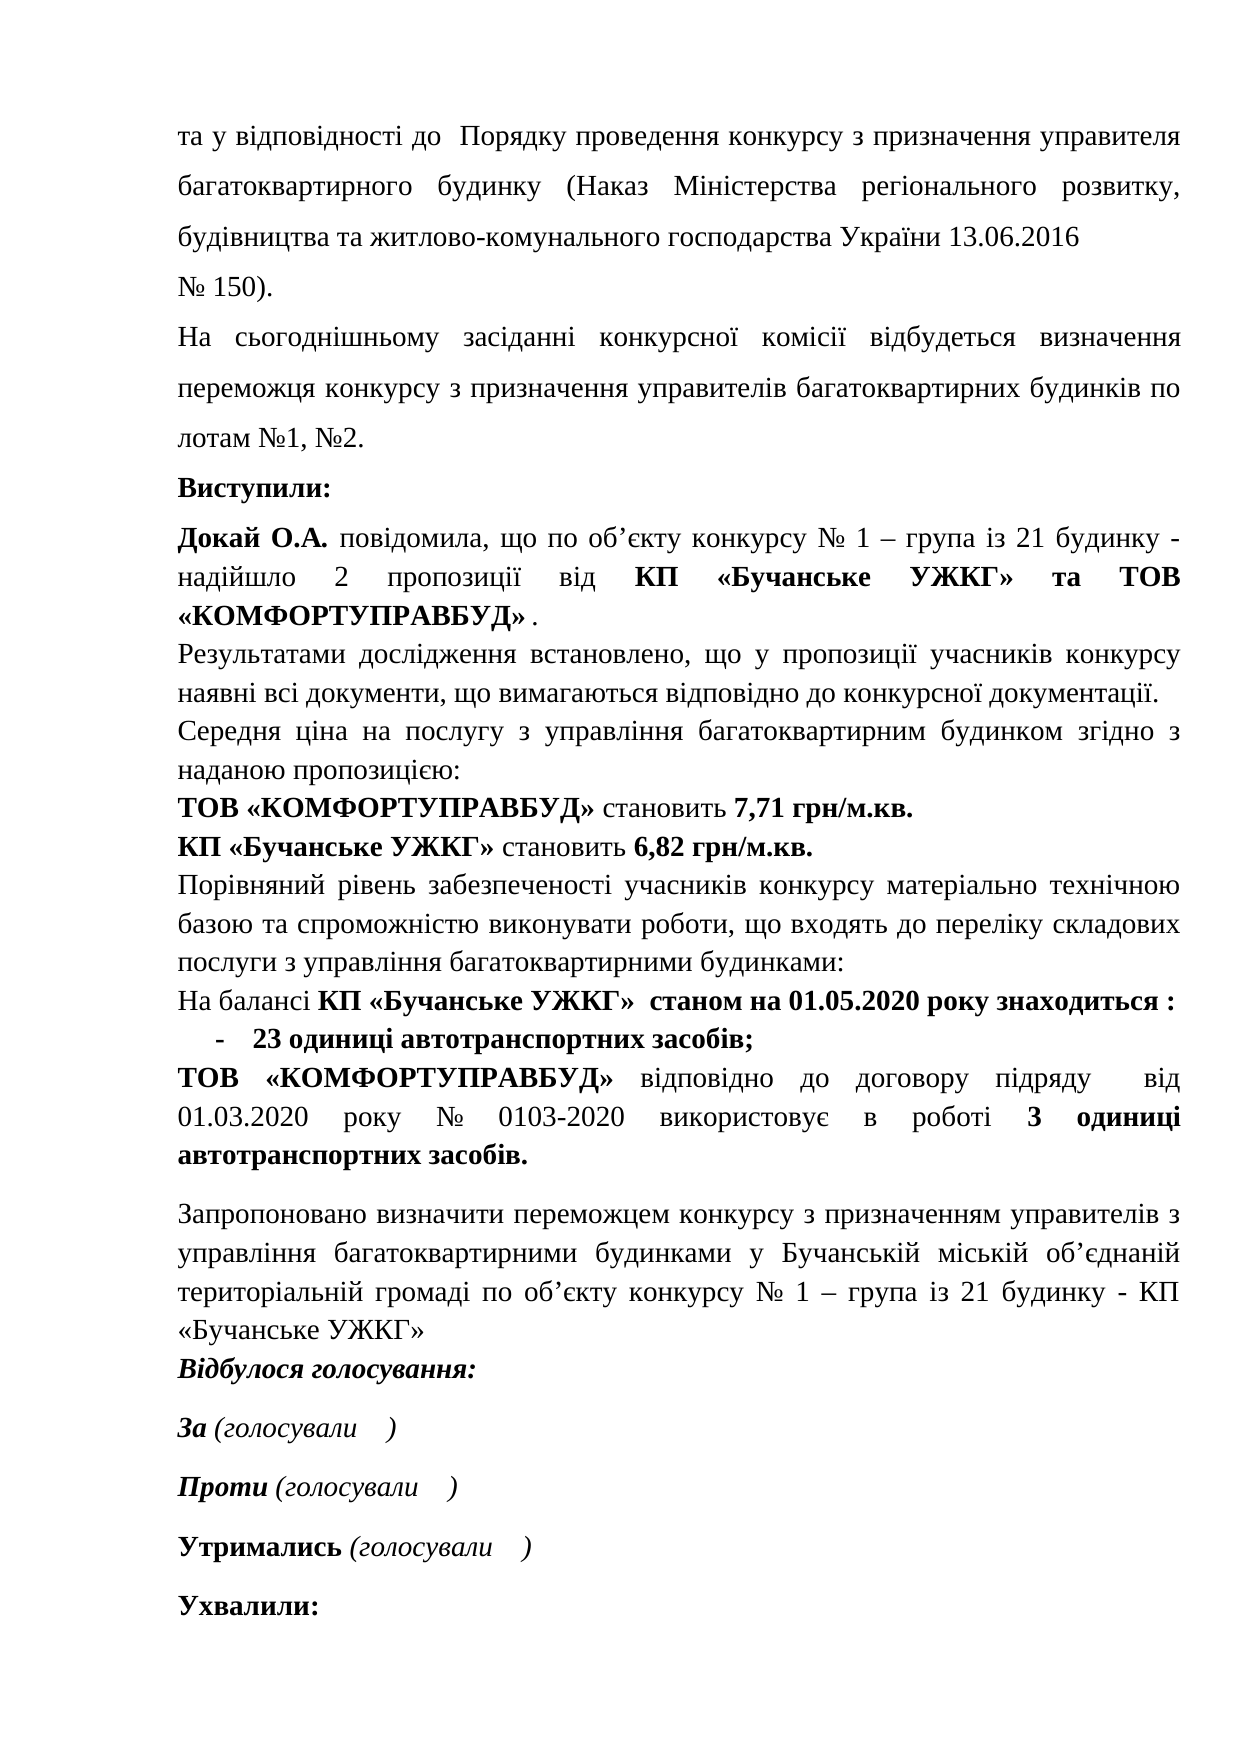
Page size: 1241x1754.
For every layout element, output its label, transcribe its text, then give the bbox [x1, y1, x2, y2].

text Проти (голосували ) [177, 1469, 1181, 1503]
text Результатами дослідження встановлено, що у пропозиції учасників конкурсу наявні всі документи, що вимагаються відповідно до конкурсної документації. [177, 636, 1181, 708]
text Запропоновано визначити переможцем конкурсу з призначенням управителів з управління багатоквартирними будинками у Бучанській міській об’єднаній територіальній громаді по об’єкту конкурсу № 1 – група із 21 будинку - КП «Бучанське УЖКГ» [177, 1197, 1181, 1346]
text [177, 118, 1181, 252]
text Утримались (голосували ) [177, 1529, 1181, 1562]
text ТОВ «КОМФОРТУПРАВБУД» відповідно до договору підряду від 01.03.2020 року № 0103-2020 використовує в роботі 3 одиниці автотранспортних засобів. [177, 1060, 1181, 1171]
text За (голосували ) [177, 1410, 1181, 1444]
list 23 одиниці автотранспортних засобів; [215, 1022, 1181, 1055]
text Середня ціна на послугу з управління багатоквартирним будинком згідно з наданою пропозицією: [177, 713, 1181, 785]
text Відбулося голосування: [177, 1351, 1181, 1384]
text Виступили: [177, 470, 1181, 504]
text № 150). [177, 269, 1181, 303]
text ТОВ «КОМФОРТУПРАВБУД» становить 7,71 грн/м.кв. [177, 790, 1181, 824]
text Порівняний рівень забезпеченості учасників конкурсу матеріально технічною базою та спроможністю виконувати роботи, що входять до переліку складових послуги з управління багатоквартирними будинками: [177, 867, 1181, 978]
text На балансі КП «Бучанське УЖКГ» станом на 01.05.2020 року знаходиться : [177, 983, 1181, 1017]
text Докай О.А. повідомила, що по об’єкту конкурсу № 1 – група із 21 будинку - надійшло 2 пропозиції від КП «Бучанське УЖКГ» та ТОВ «КОМФОРТУПРАВБУД» . [177, 521, 1181, 631]
text Ухвалили: [177, 1588, 1181, 1622]
text На сьогоднішньому засіданні конкурсної комісії відбудеться визначення переможця конкурсу з призначення управителів багатоквартирних будинків по лотам №1, №2. [177, 319, 1181, 453]
text КП «Бучанське УЖКГ» становить 6,82 грн/м.кв. [177, 829, 1181, 862]
